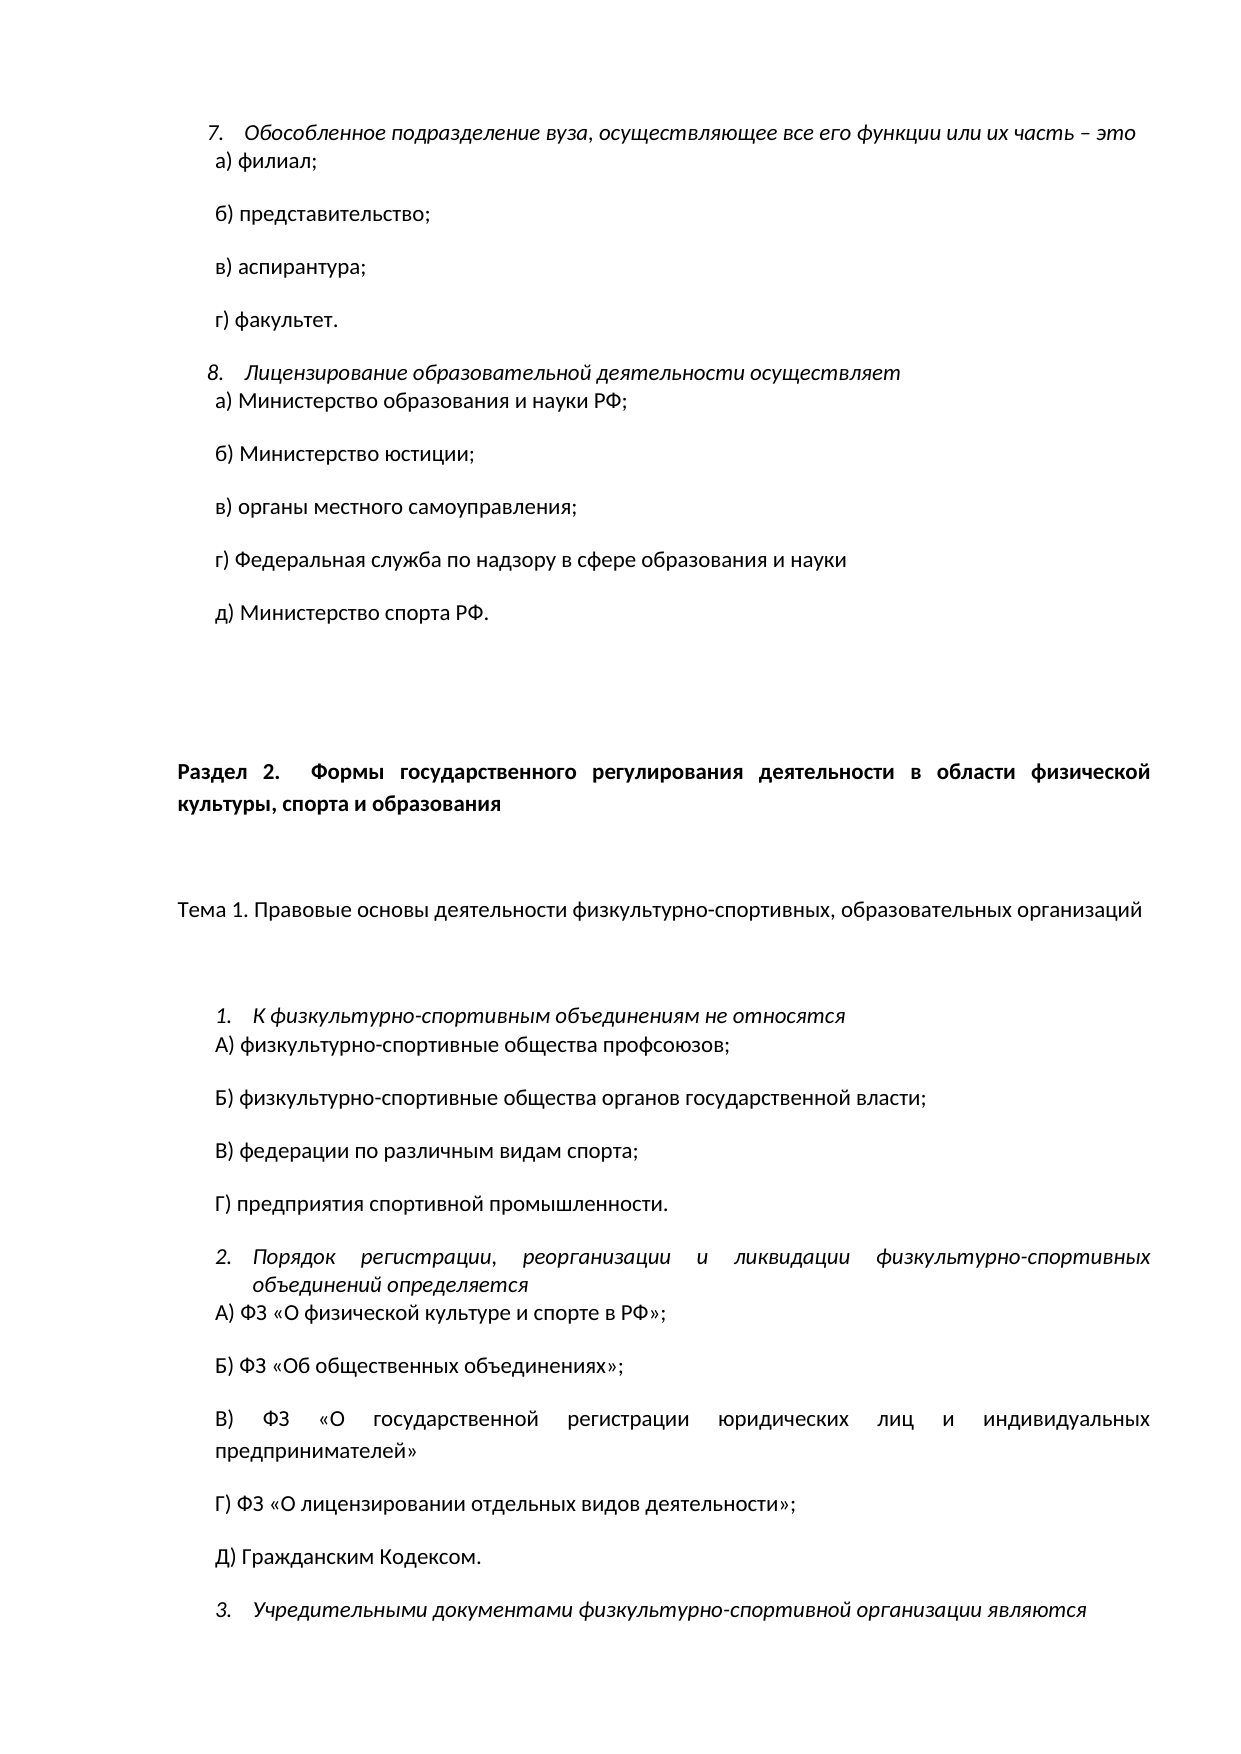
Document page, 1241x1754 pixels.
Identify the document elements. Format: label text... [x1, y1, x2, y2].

text Б) физкультурно-спортивные общества органов государственной власти; [215, 1083, 1152, 1111]
text В) ФЗ «О государственной регистрации юридических лиц и индивидуальных предпринимателей» [215, 1404, 1152, 1464]
text В) федерации по различным видам спорта; [215, 1136, 1152, 1164]
list Лицензирование образовательной деятельности осуществляет [207, 358, 1152, 386]
text в) аспирантура; [215, 252, 1152, 280]
text Г) предприятия спортивной промышленности. [215, 1189, 1152, 1217]
text б) представительство; [215, 199, 1152, 227]
text г) Федеральная служба по надзору в сфере образования и науки [215, 545, 1152, 573]
text Тема 1. Правовые основы деятельности физкультурно-спортивных, образовательных организаций [177, 896, 1152, 924]
text б) Министерство юстиции; [215, 439, 1152, 467]
list Обособленное подразделение вуза, осуществляющее все его функции или их часть – это [207, 118, 1152, 146]
text Раздел 2. Формы государственного регулирования деятельности в области физической культуры, спорта и образования [177, 757, 1152, 818]
text А) физкультурно-спортивные общества профсоюзов; [215, 1030, 1152, 1058]
text в) органы местного самоуправления; [215, 492, 1152, 520]
text Д) Гражданским Кодексом. [215, 1542, 1152, 1570]
text Г) ФЗ «О лицензировании отдельных видов деятельности»; [215, 1489, 1152, 1517]
text а) филиал; [215, 146, 1152, 174]
text А) ФЗ «О физической культуре и спорте в РФ»; [215, 1298, 1152, 1326]
text Б) ФЗ «Об общественных объединениях»; [215, 1351, 1152, 1379]
list Учредительными документами физкультурно-спортивной организации являются [215, 1595, 1152, 1623]
text а) Министерство образования и науки РФ; [215, 386, 1152, 414]
text г) факультет. [215, 305, 1152, 333]
list Порядок регистрации, реорганизации и ликвидации физкультурно-спортивных объединений определяется [215, 1242, 1152, 1298]
list К физкультурно-спортивным объединениям не относятся [215, 1002, 1152, 1030]
text д) Министерство спорта РФ. [215, 598, 1152, 626]
